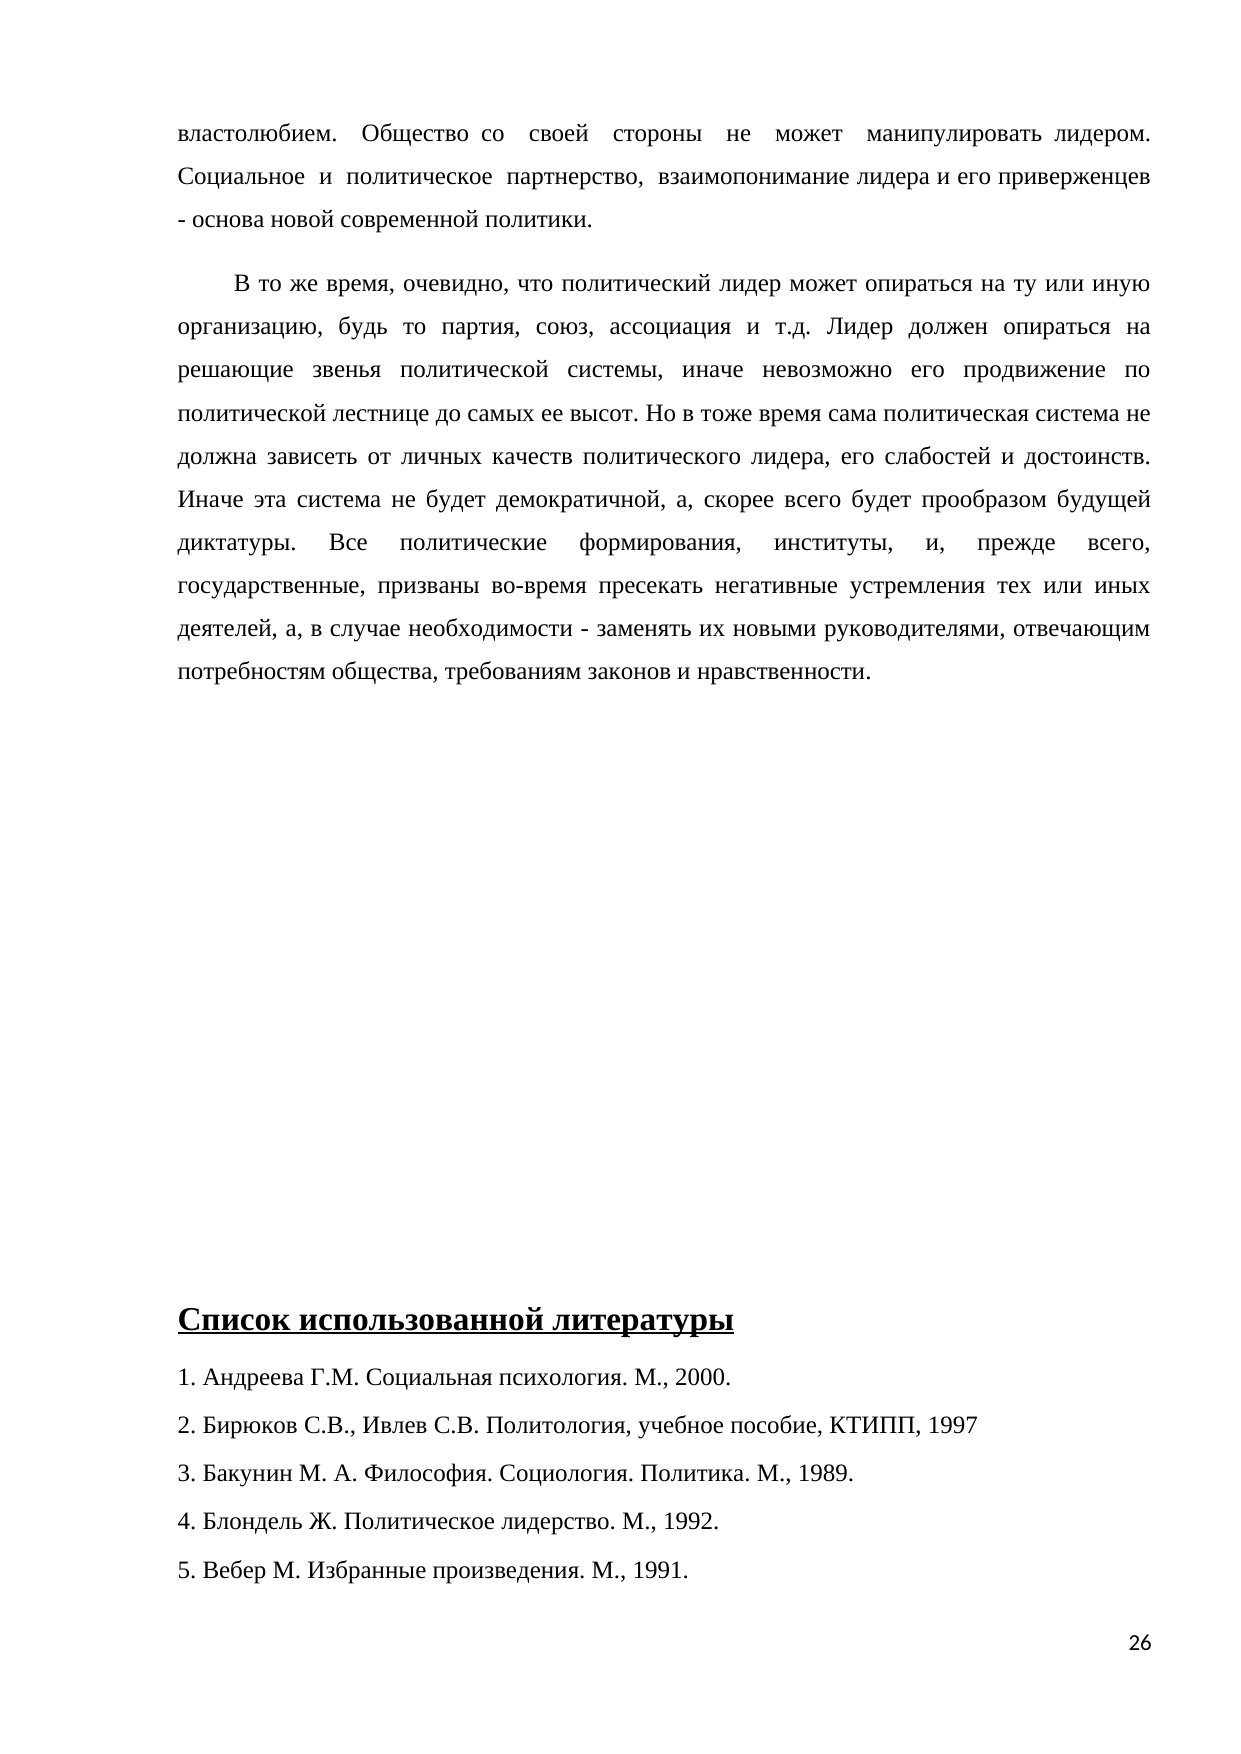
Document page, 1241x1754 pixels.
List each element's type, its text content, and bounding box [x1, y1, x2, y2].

text 2. Бирюков С.В., Ивлев С.В. Политология, учебное пособие, КТИПП, 1997 [177, 1410, 1152, 1439]
text 3. Бакунин М. А. Философия. Социология. Политика. М., 1989. [177, 1458, 1152, 1487]
text 1. Андреева Г.М. Социальная психология. М., 2000. [177, 1362, 1152, 1391]
text 4. Блондель Ж. Политическое лидерство. М., 1992. [177, 1506, 1152, 1535]
text 5. Вебер М. Избранные произведения. М., 1991. [177, 1555, 1152, 1583]
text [177, 118, 1152, 233]
text Список использованной литературы [177, 1299, 1152, 1337]
text В то же время, очевидно, что политический лидер может опираться на ту или иную организацию, будь то партия, союз, ассоциация и т.д. Лидер должен опираться на решающие звенья политической системы, иначе невозможно его продвижение по политической лестнице до самых ее высот. Но в тоже время сама политическая система не должна зависеть от личных качеств политического лидера, его слабостей и достоинств. Иначе эта система не будет демократичной, а, скорее всего будет прообразом будущей диктатуры. Все политические формирования, институты, и, прежде всего, государственные, призваны во-время пресекать негативные устремления тех или иных деятелей, а, в случае необходимости - заменять их новыми руководителями, отвечающим потребностям общества, требованиям законов и нравственности. [177, 268, 1152, 685]
